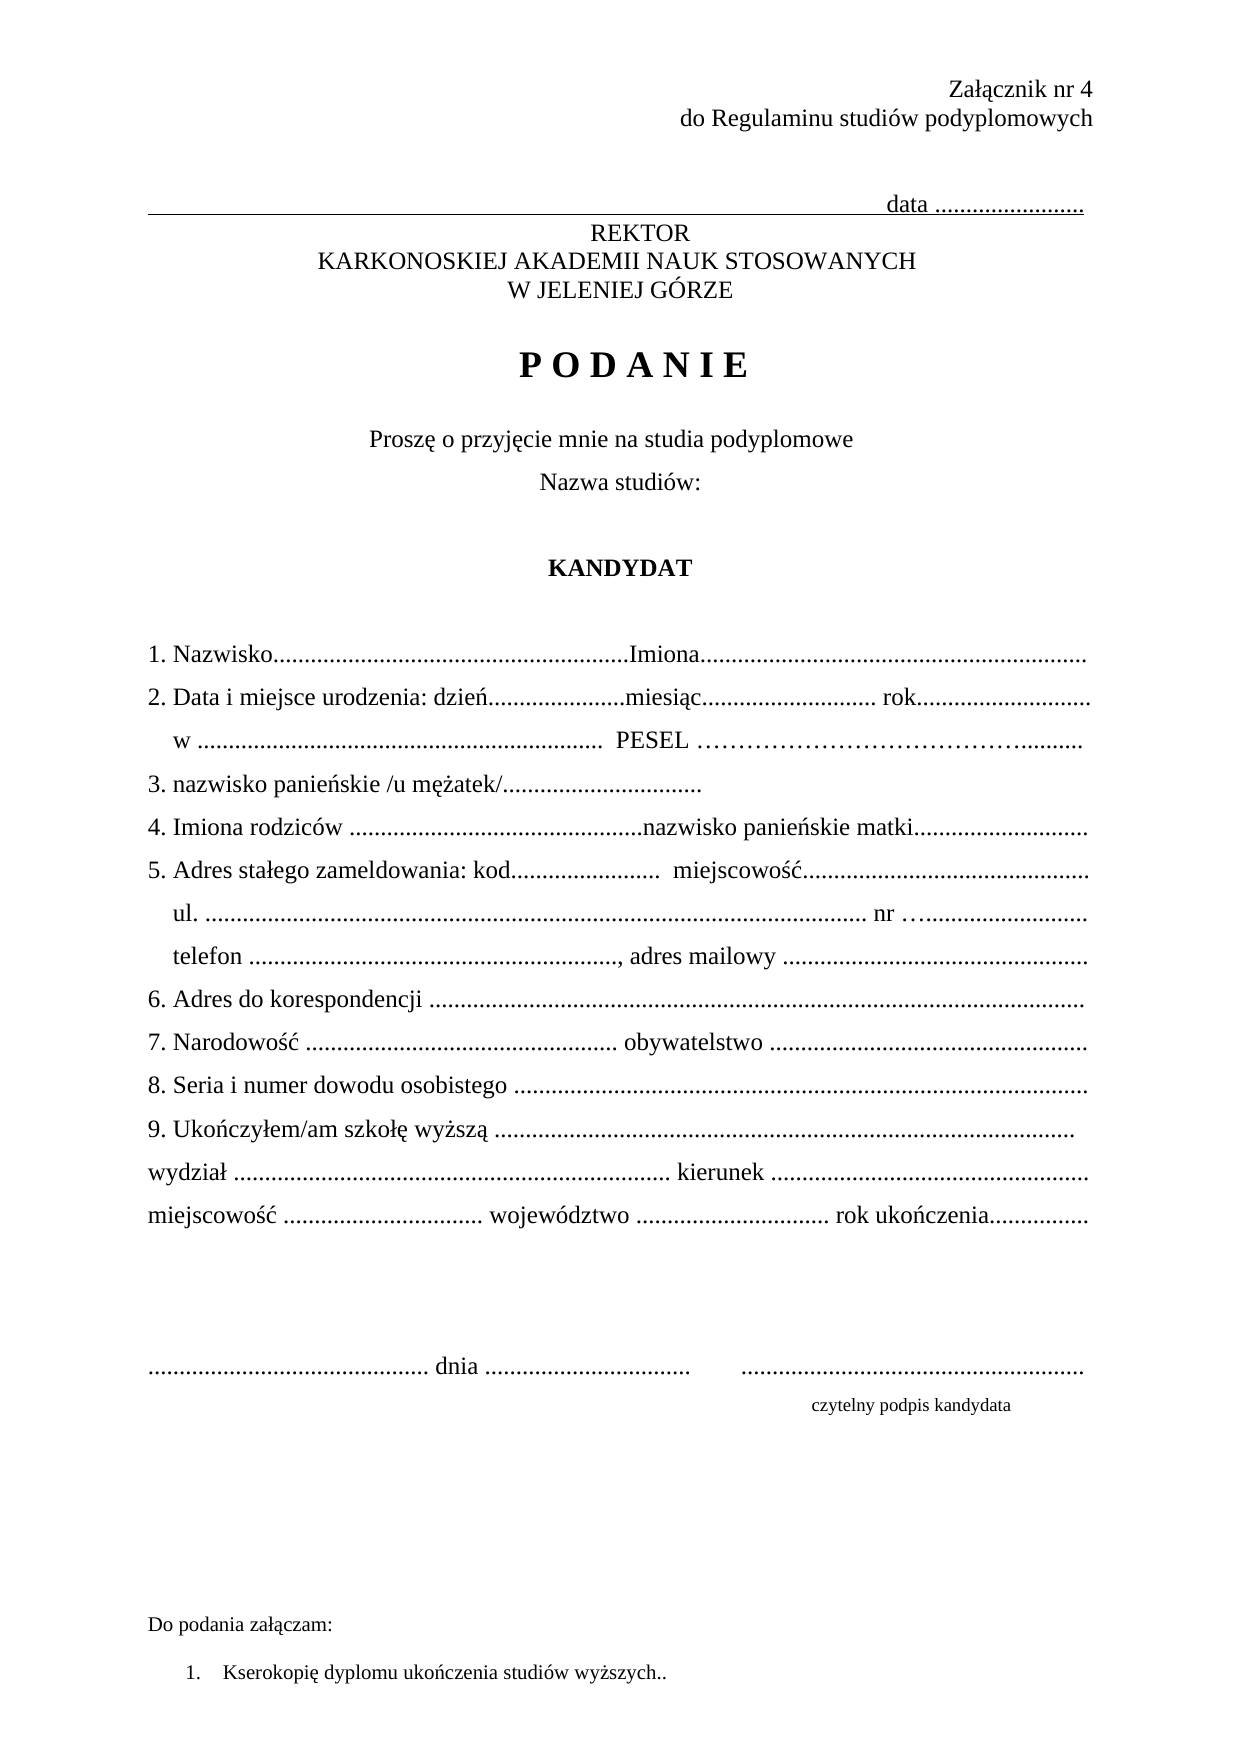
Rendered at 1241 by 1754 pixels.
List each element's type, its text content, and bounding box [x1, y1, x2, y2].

text 2. Data i miejsce urodzenia: dzień......................miesiąc............................ rok............................ [148, 682, 1092, 711]
text czytelny podpis kandydata [148, 1394, 1092, 1416]
text 5. Adres stałego zameldowania: kod........................ miejscowość.............................................. [148, 855, 1092, 884]
text w ................................................................. PESEL ………………………………….......... [148, 726, 1092, 754]
text 4. Imiona rodziców ...............................................nazwisko panieńskie matki............................ [148, 812, 1092, 841]
text Proszę o przyjęcie mnie na studia podyplomowe [369, 424, 1092, 452]
text KANDYDAT [148, 553, 1092, 582]
text 1. Nazwisko.........................................................Imiona.............................................................. [148, 639, 1092, 668]
text P O D A N I E [369, 342, 1092, 385]
text KARKONOSKIEJ AKADEMII NAUK STOSOWANYCH W JELENIEJ GÓRZE [148, 246, 1092, 304]
text REKTOR [148, 218, 1092, 246]
text wydział ...................................................................... kierunek ................................................... [148, 1157, 1092, 1186]
text 8. Seria i numer dowodu osobistego ............................................................................................ [148, 1071, 1092, 1099]
text 3. nazwisko panieńskie /u mężatek/................................ [148, 769, 1092, 797]
text miejscowość ................................ województwo ............................... rok ukończenia................ [148, 1200, 1092, 1229]
text 9. Ukończyłem/am szkołę wyższą ............................................................................................. [148, 1114, 1092, 1142]
list Kserokopię dyplomu ukończenia studiów wyższych.. [185, 1660, 1092, 1684]
text 7. Narodowość .................................................. obywatelstwo ................................................... [148, 1027, 1092, 1056]
text Nazwa studiów: [148, 467, 1092, 496]
text ul. .......................................................................................................... nr ….......................... [148, 898, 1092, 927]
text 6. Adres do korespondencji ......................................................................................................... [148, 984, 1092, 1013]
text telefon ..........................................................., adres mailowy ................................................. [148, 941, 1092, 970]
text Do podania załączam: [148, 1612, 1092, 1636]
text ............................................. dnia ................................. ....................................................... [148, 1351, 1092, 1379]
text data ........................ [148, 189, 1092, 218]
